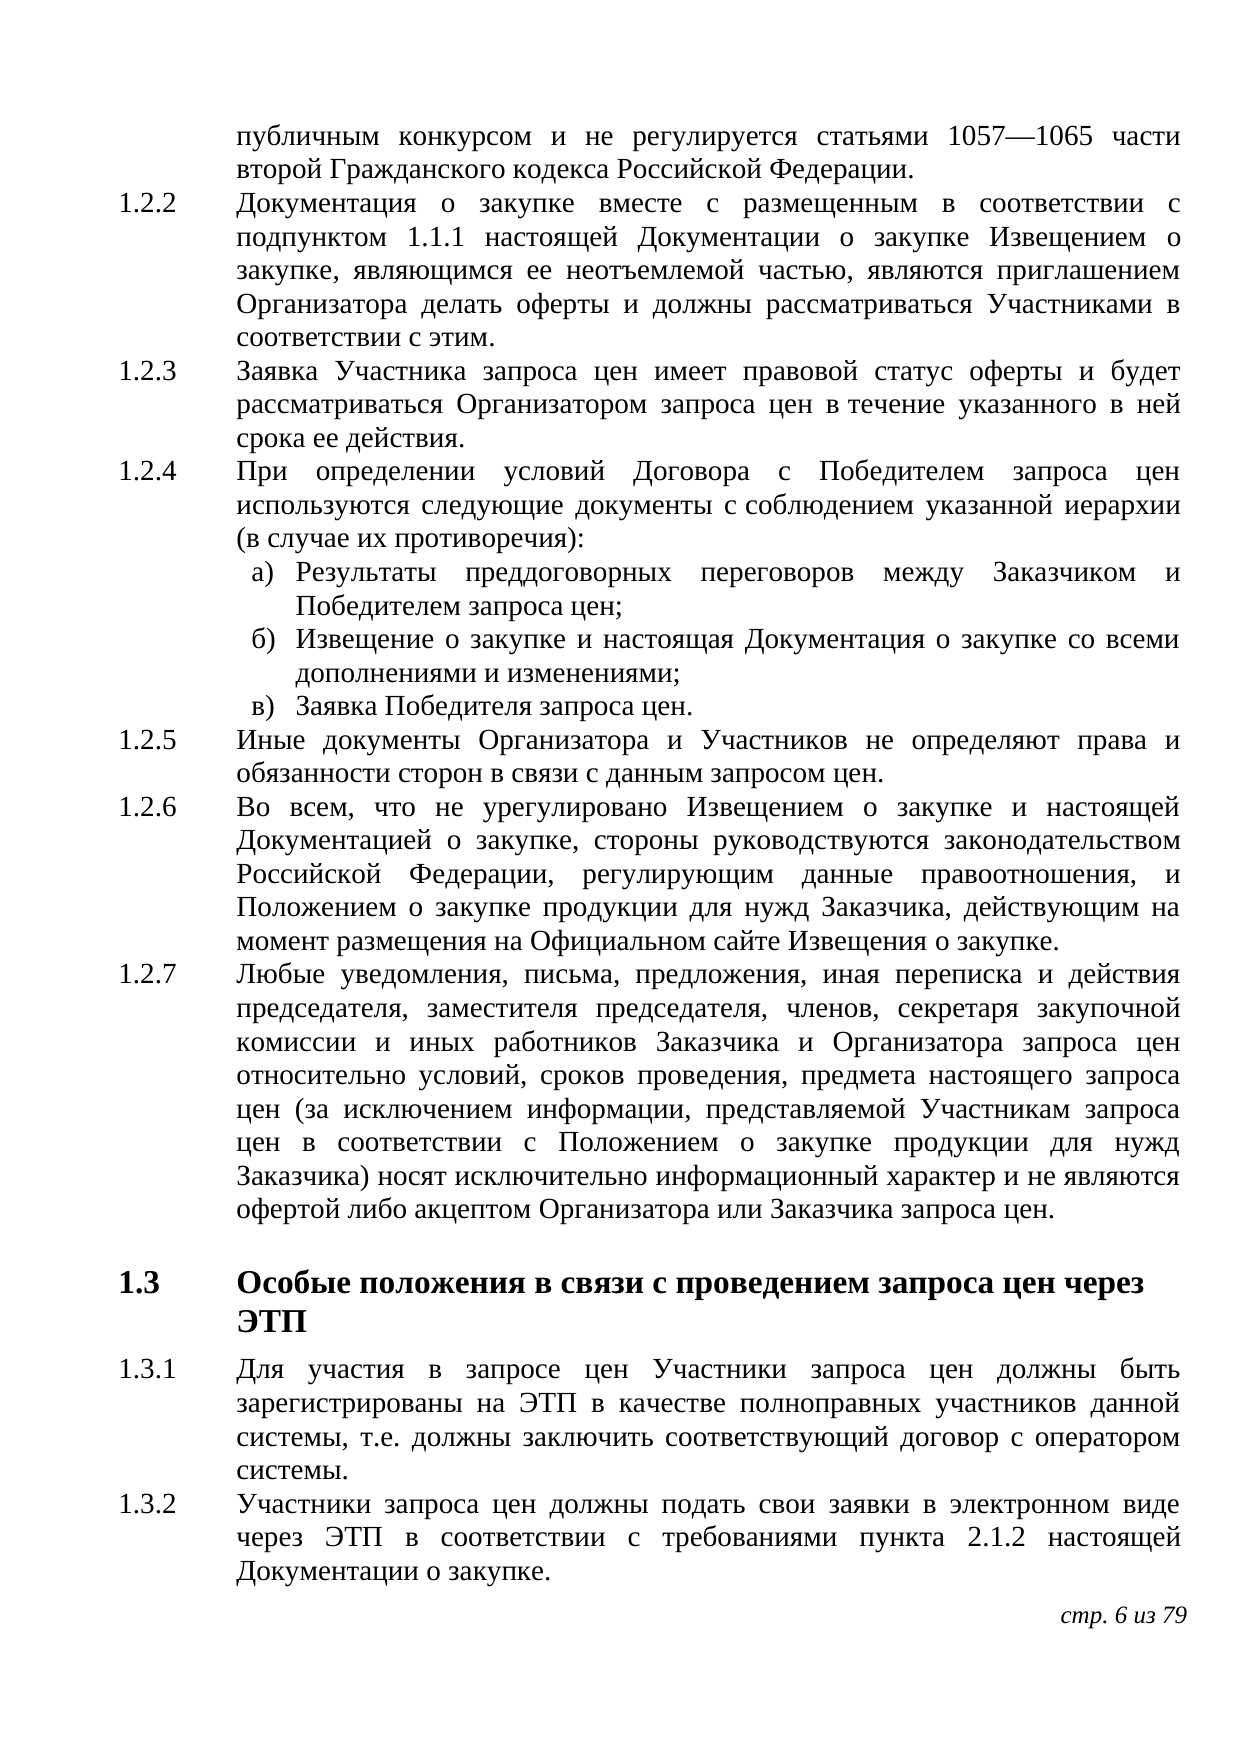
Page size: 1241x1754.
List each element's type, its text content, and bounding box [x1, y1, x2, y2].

list Результаты преддоговорных переговоров между Заказчиком и Победителем запроса цен; [251, 554, 1181, 621]
list Во всем, что не урегулировано Извещением о закупке и настоящей Документацией о закупке, стороны руководствуются законодательством Российской Федерации, регулирующим данные правоотношения, и Положением о закупке продукции для нужд Заказчика, действующим на момент размещения на Официальном сайте Извещения о закупке. [118, 789, 1181, 957]
list При определении условий Договора с Победителем запроса цен используются следующие документы с соблюдением указанной иерархии (в случае их противоречия): [118, 453, 1181, 554]
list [118, 118, 1181, 185]
subtitle Особые положения в связи с проведением запроса цен через ЭТП [118, 1262, 1181, 1339]
list Для участия в запросе цен Участники запроса цен должны быть зарегистрированы на ЭТП в качестве полноправных участников данной системы, т.е. должны заключить соответствующий договор с оператором системы. [118, 1352, 1181, 1486]
list Извещение о закупке и настоящая Документация о закупке со всеми дополнениями и изменениями; [251, 621, 1181, 688]
list Иные документы Организатора и Участников не определяют права и обязанности сторон в связи с данным запросом цен. [118, 722, 1181, 789]
list Участники запроса цен должны подать свои заявки в электронном виде через ЭТП в соответствии с требованиями пункта 2.1.2 настоящей Документации о закупке. [118, 1486, 1181, 1586]
list Заявка Участника запроса цен имеет правовой статус оферты и будет рассматриваться Организатором запроса цен в течение указанного в ней срока ее действия. [118, 353, 1181, 453]
list Любые уведомления, письма, предложения, иная переписка и действия председателя, заместителя председателя, членов, секретаря закупочной комиссии и иных работников Заказчика и Организатора запроса цен относительно условий, сроков проведения, предмета настоящего запроса цен (за исключением информации, представляемой Участникам запроса цен в соответствии с Положением о закупке продукции для нужд Заказчика) носят исключительно информационный характер и не являются офертой либо акцептом Организатора или Заказчика запроса цен. [118, 957, 1181, 1225]
list Заявка Победителя запроса цен. [251, 688, 1181, 722]
list Документация о закупке вместе с размещенным в соответствии с подпунктом 1.1.1 настоящей Документации о закупке Извещением о закупке, являющимся ее неотъемлемой частью, являются приглашением Организатора делать оферты и должны рассматриваться Участниками в соответствии с этим. [118, 185, 1181, 353]
